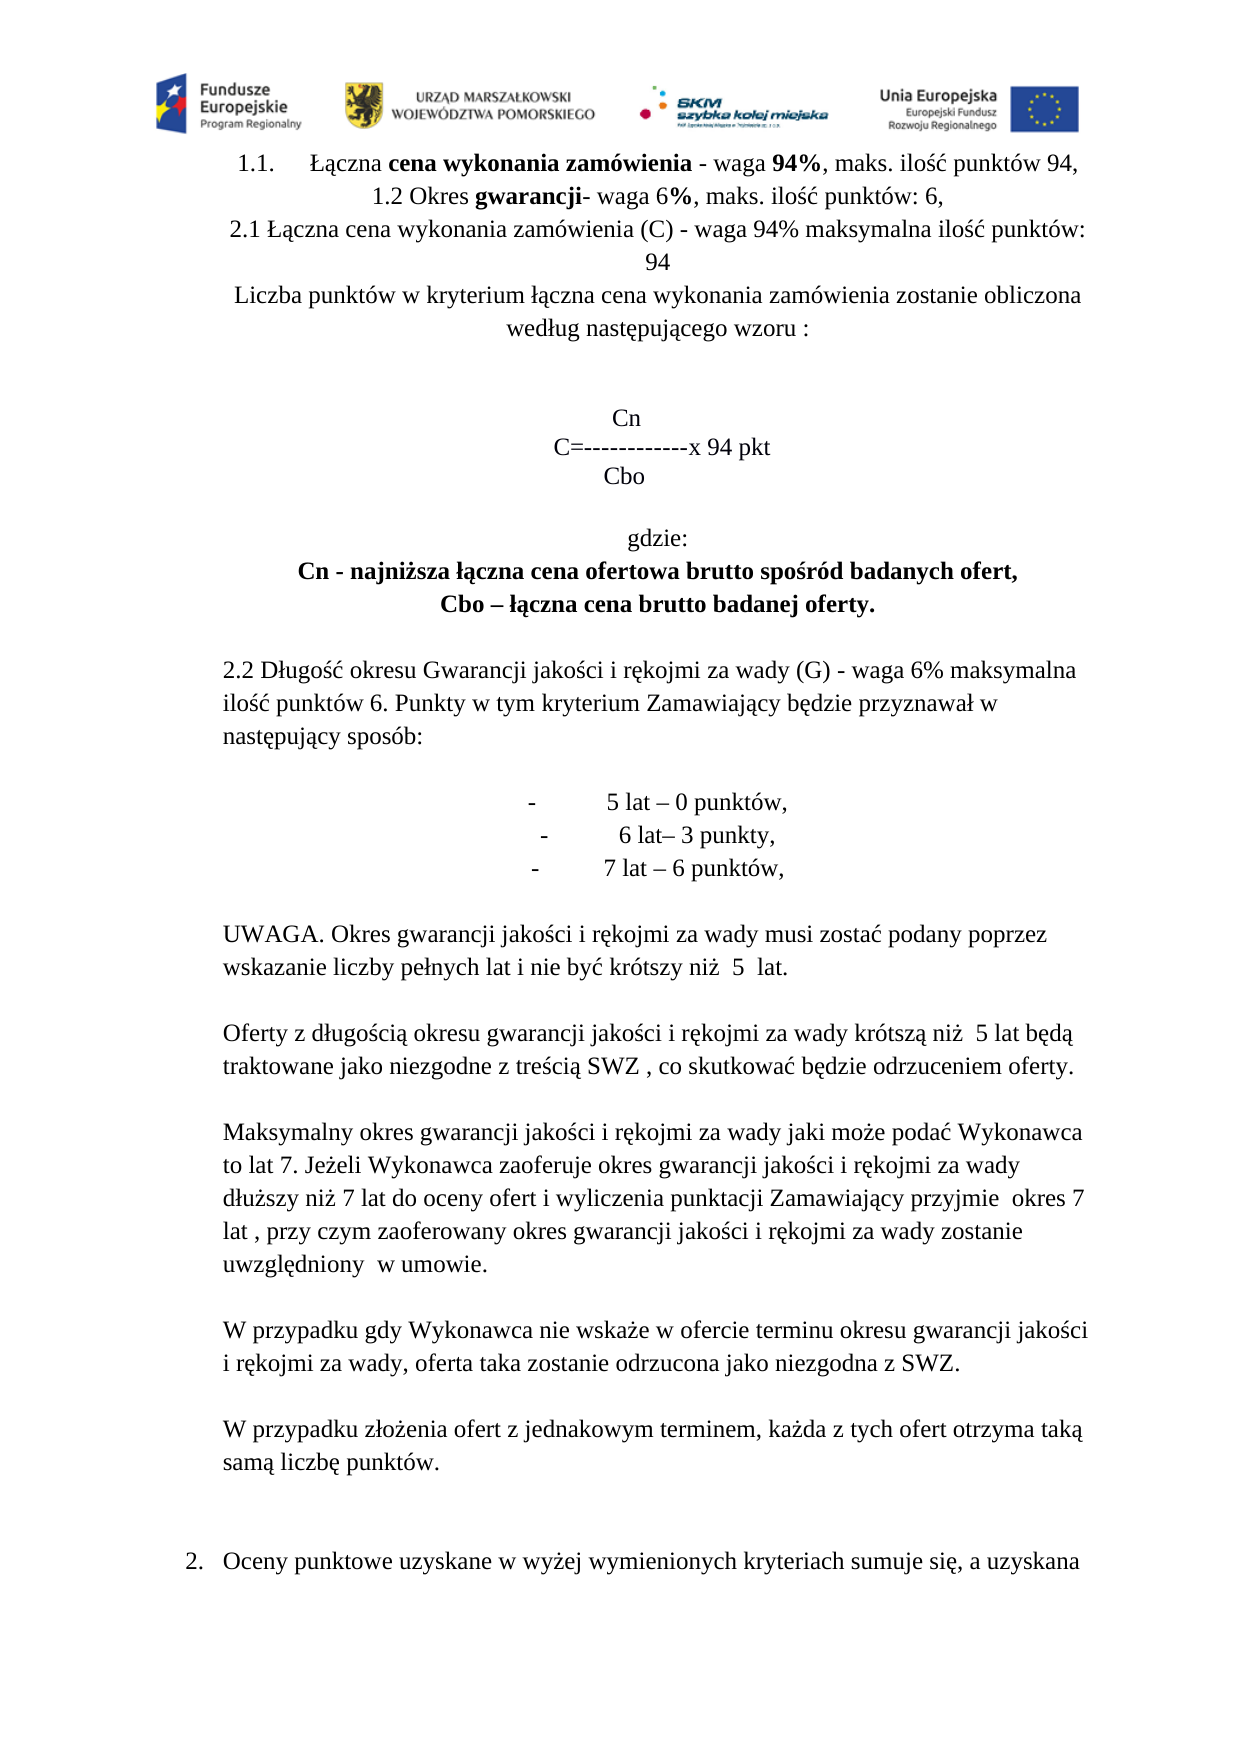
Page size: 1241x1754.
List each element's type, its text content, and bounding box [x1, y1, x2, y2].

picture [147, 73, 1093, 148]
text 2.1 Łączna cena wykonania zamówienia (C) - waga 94% maksymalna ilość punktów: 94 [223, 214, 1092, 276]
text gdzie: [223, 523, 1092, 551]
text Cbo – łączna cena brutto badanej oferty. [223, 589, 1092, 617]
text 1.1. Łączna cena wykonania zamówienia - waga 94%, maks. ilość punktów 94, [223, 148, 1092, 177]
text W przypadku gdy Wykonawca nie wskaże w ofercie terminu okresu gwarancji jakości i rękojmi za wady, oferta taka zostanie odrzucona jako niezgodna z SWZ. [223, 1315, 1092, 1377]
text 2.2 Długość okresu Gwarancji jakości i rękojmi za wady (G) - waga 6% maksymalna ilość punktów 6. Punkty w tym kryterium Zamawiający będzie przyznawał w następujący sposób: [223, 655, 1092, 749]
text - 6 lat– 3 punkty, [223, 820, 1092, 849]
text Oferty z długością okresu gwarancji jakości i rękojmi za wady krótszą niż 5 lat będą traktowane jako niezgodne z treścią SWZ , co skutkować będzie odrzuceniem oferty. [223, 1018, 1092, 1080]
text - 7 lat – 6 punktów, [223, 853, 1092, 882]
text 1.2 Okres gwarancji- waga 6%, maks. ilość punktów: 6, [223, 181, 1092, 209]
text Cbo [553, 461, 1092, 490]
text W przypadku złożenia ofert z jednakowym terminem, każda z tych ofert otrzyma taką samą liczbę punktów. [223, 1414, 1092, 1476]
text Maksymalny okres gwarancji jakości i rękojmi za wady jaki może podać Wykonawca to lat 7. Jeżeli Wykonawca zaoferuje okres gwarancji jakości i rękojmi za wady dłuższy niż 7 lat do oceny ofert i wyliczenia punktacji Zamawiający przyjmie okres 7 lat , przy czym zaoferowany okres gwarancji jakości i rękojmi za wady zostanie uwzględniony w umowie. [223, 1117, 1092, 1278]
text C= x 94 pkt [553, 432, 1092, 461]
text Liczba punktów w kryterium łączna cena wykonania zamówienia zostanie obliczona według następującego wzoru : [223, 280, 1092, 342]
text UWAGA. Okres gwarancji jakości i rękojmi za wady musi zostać podany poprzez wskazanie liczby pełnych lat i nie być krótszy niż 5 lat. [223, 919, 1092, 981]
text Cn - najniższa łączna cena ofertowa brutto spośród badanych ofert, [223, 556, 1092, 584]
text - 5 lat – 0 punktów, [223, 787, 1092, 816]
text Cn [148, 403, 1092, 432]
